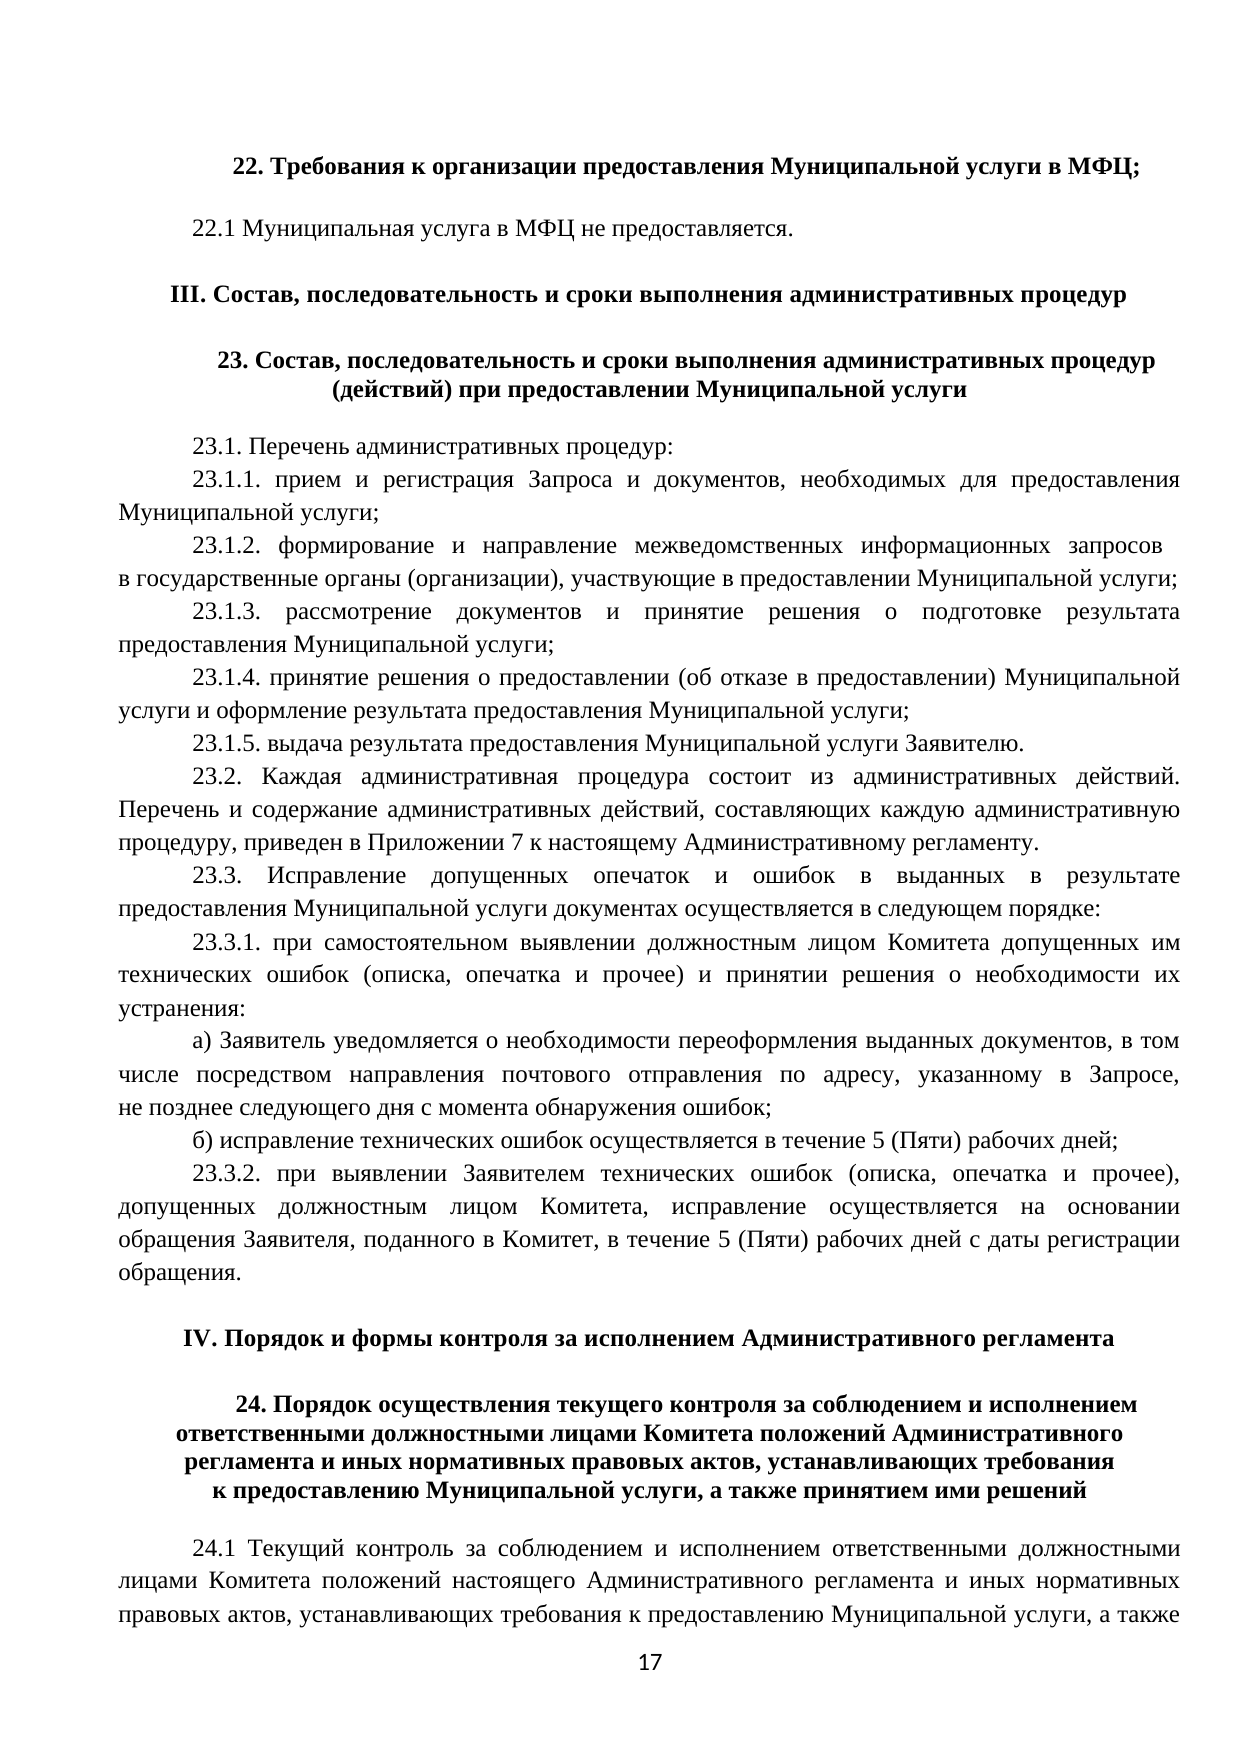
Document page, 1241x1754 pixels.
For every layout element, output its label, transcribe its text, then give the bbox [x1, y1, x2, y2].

text 23.1.4. принятие решения о предоставлении (об отказе в предоставлении) Муниципальной услуги и оформление результата предоставления Муниципальной услуги; [118, 662, 1181, 724]
text 22.1 Муниципальная услуга в МФЦ не предоставляется. [118, 213, 1181, 242]
text б) исправление технических ошибок осуществляется в течение 5 (Пяти) рабочих дней; [118, 1125, 1181, 1153]
text 23.1.1. прием и регистрация Запроса и документов, необходимых для предоставления Муниципальной услуги; [118, 464, 1181, 526]
text 24. Порядок осуществления текущего контроля за соблюдением и исполнением ответственными должностными лицами Комитета положений Административного регламента и иных нормативных правовых актов, устанавливающих требования к предоставлению Муниципальной услуги, а также принятием ими решений [118, 1389, 1181, 1533]
text 22. Требования к организации предоставления Муниципальной услуги в МФЦ; [118, 151, 1181, 180]
text 23.3.2. при выявлении Заявителем технических ошибок (описка, опечатка и прочее), допущенных должностным лицом Комитета, исправление осуществляется на основании обращения Заявителя, поданного в Комитет, в течение 5 (Пяти) рабочих дней с даты регистрации обращения. [118, 1158, 1181, 1286]
text 23.1. Перечень административных процедур: [118, 431, 1181, 460]
text а) Заявитель уведомляется о необходимости переоформления выданных документов, в том числе посредством направления почтового отправления по адресу, указанному в Запросе, не позднее следующего дня с момента обнаружения ошибок; [118, 1026, 1181, 1120]
text 23.3.1. при самостоятельном выявлении должностным лицом Комитета допущенных им технических ошибок (описка, опечатка и прочее) и принятии решения о необходимости их устранения: [118, 927, 1181, 1021]
text 23.1.5. выдача результата предоставления Муниципальной услуги Заявителю. [118, 728, 1181, 757]
text 23. Состав, последовательность и сроки выполнения административных процедур (действий) при предоставлении Муниципальной услуги [118, 345, 1181, 431]
text 23.1.3. рассмотрение документов и принятие решения о подготовке результата предоставления Муниципальной услуги; [118, 596, 1181, 658]
text 23.1.2. формирование и направление межведомственных информационных запросов в государственные органы (организации), участвующие в предоставлении Муниципальной услуги; [118, 530, 1181, 592]
text IV. Порядок и формы контроля за исполнением Административного регламента [118, 1323, 1181, 1384]
text III. Состав, последовательность и сроки выполнения административных процедур [118, 279, 1181, 341]
text 23.3. Исправление допущенных опечаток и ошибок в выданных в результате предоставления Муниципальной услуги документах осуществляется в следующем порядке: [118, 861, 1181, 922]
text 23.2. Каждая административная процедура состоит из административных действий. Перечень и содержание административных действий, составляющих каждую административную процедуру, приведен в Приложении 7 к настоящему Административному регламенту. [118, 761, 1181, 856]
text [118, 1533, 1181, 1627]
